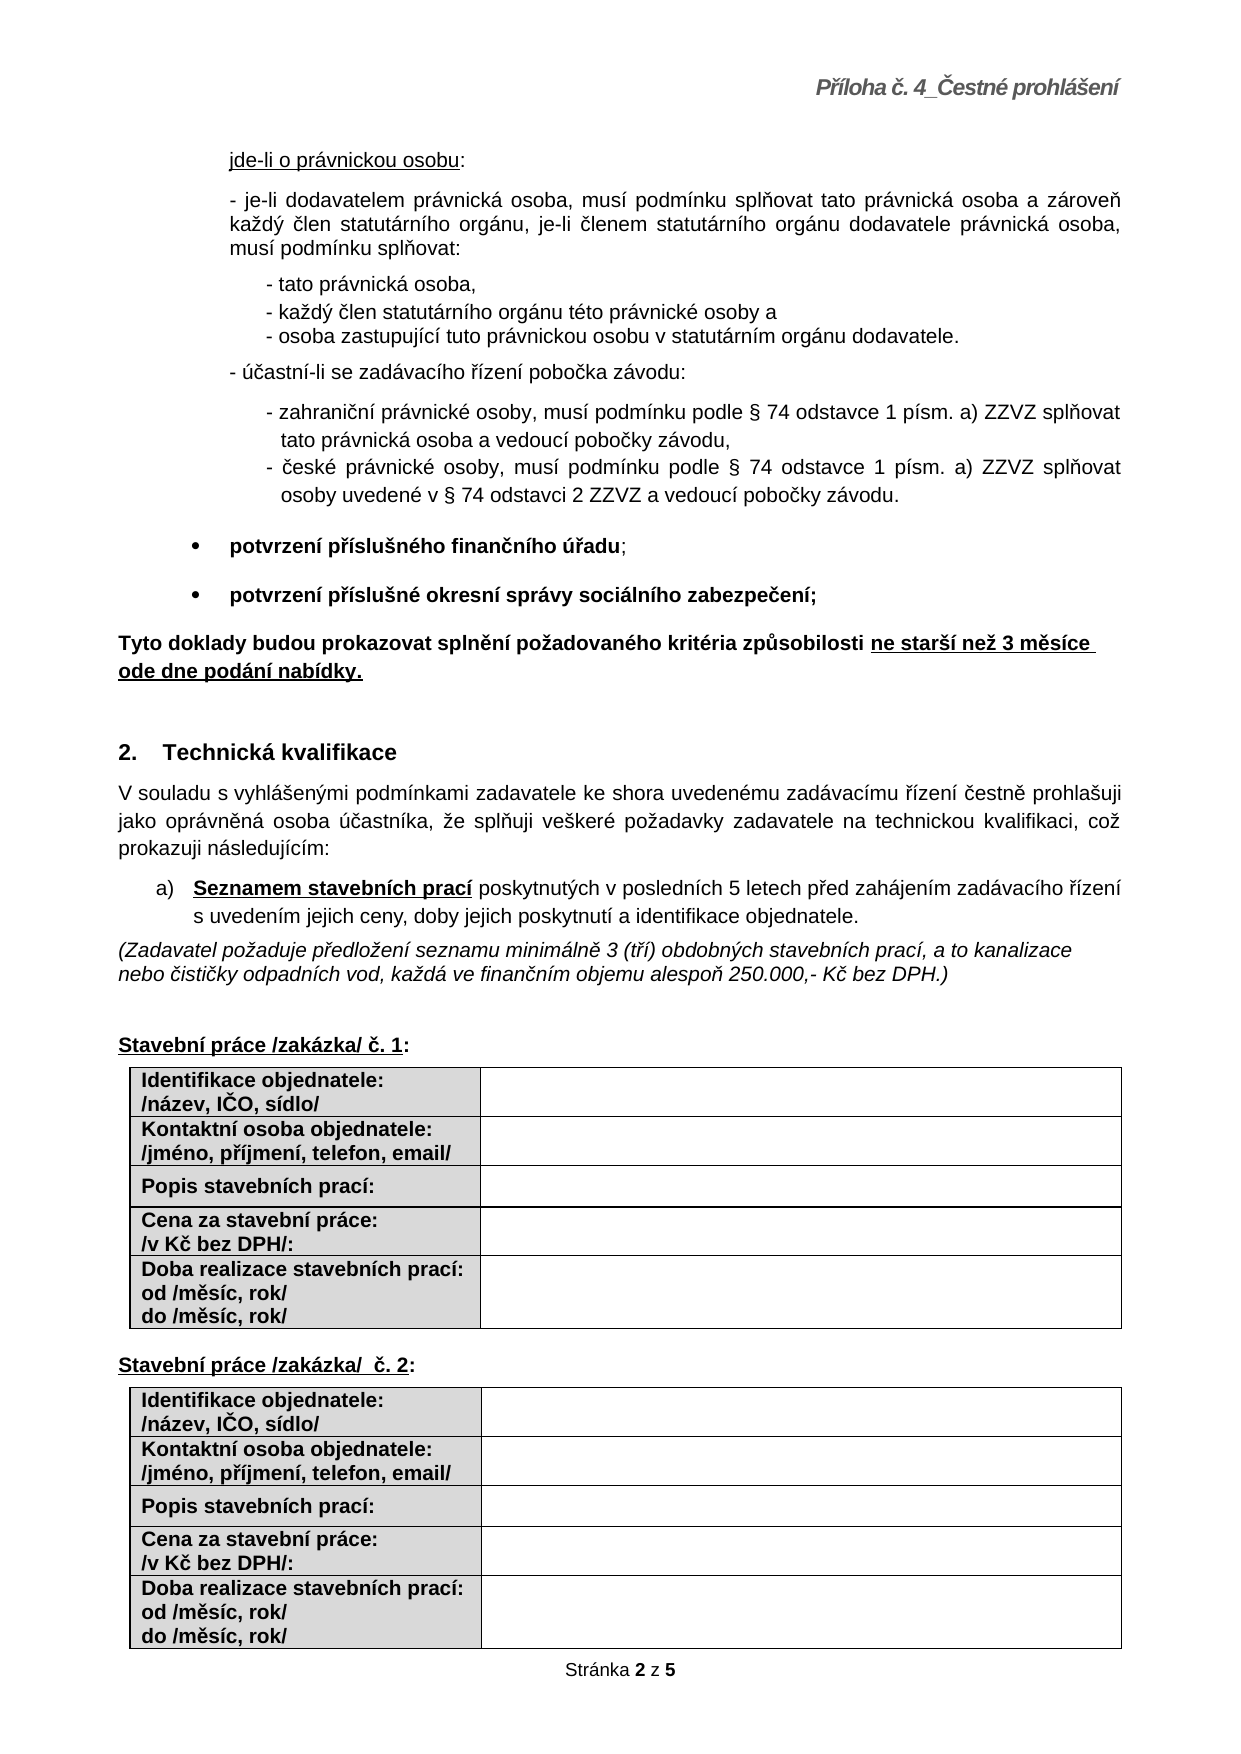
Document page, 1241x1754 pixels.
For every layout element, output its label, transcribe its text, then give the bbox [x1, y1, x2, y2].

table_cell [481, 1117, 1121, 1165]
list - každý člen statutárního orgánu této právnické osoby a [192, 299, 1122, 323]
list - účastní-li se zadávacího řízení pobočka závodu: [229, 360, 1122, 384]
table_cell [482, 1437, 1121, 1485]
table_cell [482, 1486, 1121, 1526]
list - zahraniční právnické osoby, musí podmínku podle § 74 odstavce 1 písm. a) ZZVZ splňovat tato právnická osoba a vedoucí pobočky závodu, [266, 400, 1122, 451]
table_cell [482, 1527, 1121, 1575]
table_cell [481, 1208, 1121, 1255]
list - tato právnická osoba, [192, 272, 1122, 296]
subtitle Technická kvalifikace [118, 738, 1122, 765]
text V souladu s vyhlášenými podmínkami zadavatele ke shora uvedenému zadávacímu řízení čestně prohlašuji jako oprávněná osoba účastníka, že splňuji veškeré požadavky zadavatele na technickou kvalifikaci, což prokazuji následujícím: [118, 781, 1122, 860]
table_header Identifikace objednatele: /název, IČO, sídlo/ [131, 1388, 481, 1436]
subtitle Stavební práce /zakázka/ č. 1: [118, 1033, 1122, 1057]
table_cell Popis stavebních prací: [131, 1486, 481, 1526]
table_cell Doba realizace stavebních prací: od /měsíc, rok/ do /měsíc, rok/ [131, 1256, 480, 1328]
table_header [482, 1388, 1121, 1436]
table_header [481, 1068, 1121, 1116]
table_cell Cena za stavební práce: /v Kč bez DPH/: [131, 1527, 481, 1575]
list potvrzení příslušné okresní správy sociálního zabezpečení; [192, 582, 1122, 607]
list potvrzení příslušného finančního úřadu; [192, 534, 1122, 558]
list - osoba zastupující tuto právnickou osobu v statutárním orgánu dodavatele. [192, 323, 1122, 347]
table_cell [131, 1437, 481, 1485]
subtitle Stavební práce /zakázka/ č. 2: [118, 1353, 1122, 1377]
text jde-li o právnickou osobu: [229, 148, 1122, 172]
table_cell [481, 1256, 1121, 1328]
table_cell Popis stavebních prací: [131, 1166, 480, 1206]
table_cell Kontaktní osoba objednatele: /jméno, příjmení, telefon, email/ [131, 1117, 480, 1165]
text Tyto doklady budou prokazovat splnění požadovaného kritéria způsobilosti ne starší než 3 měsíce ode dne podání nabídky. [118, 631, 1122, 682]
list - české právnické osoby, musí podmínku podle § 74 odstavce 1 písm. a) ZZVZ splňovat osoby uvedené v § 74 odstavci 2 ZZVZ a vedoucí pobočky závodu. [266, 455, 1122, 506]
list Seznamem stavebních prací poskytnutých v posledních 5 letech před zahájením zadávacího řízení s uvedením jejich ceny, doby jejich poskytnutí a identifikace objednatele. [156, 876, 1122, 928]
list - je-li dodavatelem právnická osoba, musí podmínku splňovat tato právnická osoba a zároveň každý člen statutárního orgánu, je-li členem statutárního orgánu dodavatele právnická osoba, musí podmínku splňovat: [229, 188, 1122, 259]
table_cell Cena za stavební práce: /v Kč bez DPH/: [131, 1208, 480, 1255]
text (Zadavatel požaduje předložení seznamu minimálně 3 (tří) obdobných stavebních prací, a to kanalizace nebo čističky odpadních vod, každá ve finančním objemu alespoň 250.000,- Kč bez DPH.) [118, 937, 1122, 985]
table_cell Doba realizace stavebních prací: od /měsíc, rok/ do /měsíc, rok/ [131, 1576, 481, 1648]
table_cell [481, 1166, 1121, 1206]
table_header Identifikace objednatele: /název, IČO, sídlo/ [131, 1068, 480, 1116]
table_cell [482, 1576, 1121, 1648]
